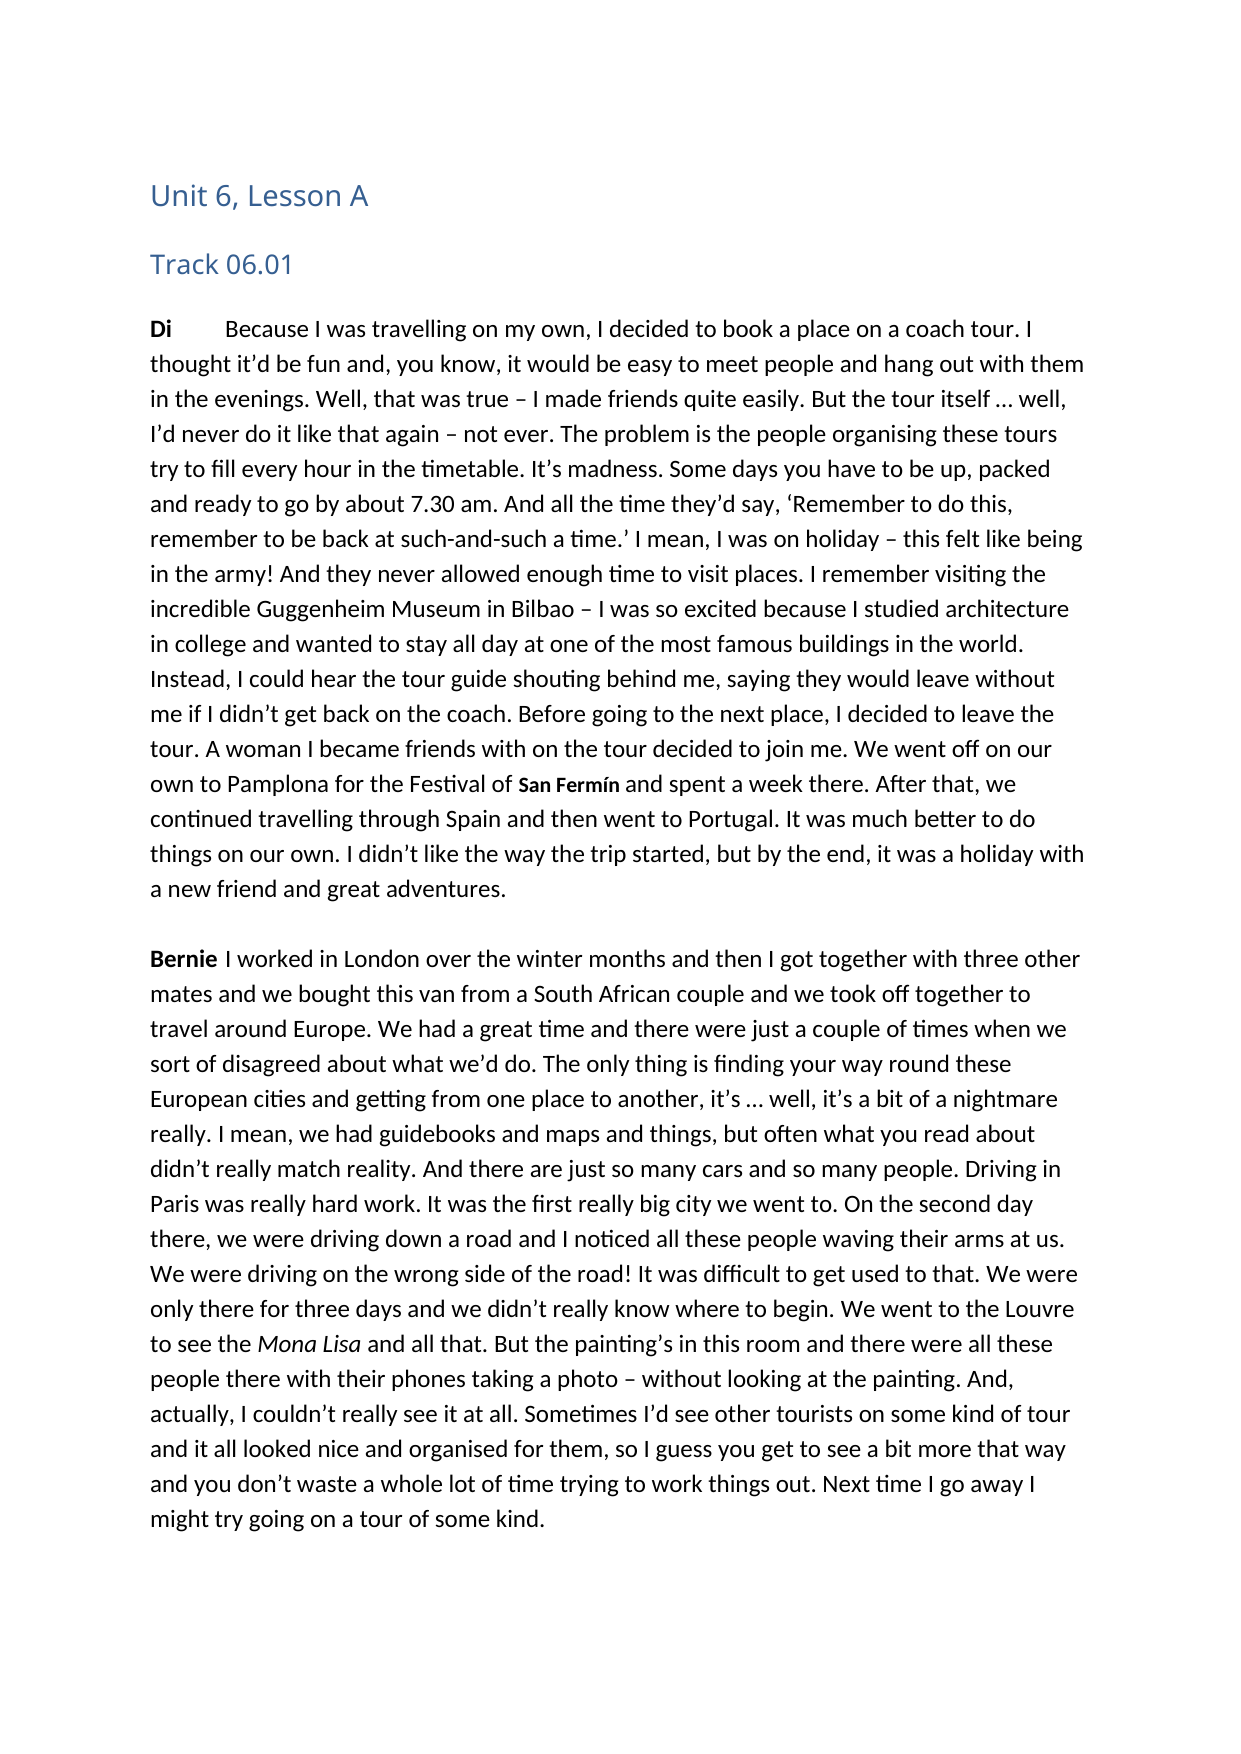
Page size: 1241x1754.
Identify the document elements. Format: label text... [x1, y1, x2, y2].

text Di Because I was travelling on my own, I decided to book a place on a coach tour. I thought it’d be fun and, you know, it would be easy to meet people and hang out with them in the evenings. Well, that was true – I made friends quite easily. But the tour itself … well, I’d never do it like that again – not ever. The problem is the people organising these tours try to fill every hour in the timetable. It’s madness. Some days you have to be up, packed and ready to go by about 7.30 am. And all the time they’d say, ‘Remember to do this, remember to be back at such-and-such a time.’ I mean, I was on holiday – this felt like being in the army! And they never allowed enough time to visit places. I remember visiting the incredible Guggenheim Museum in Bilbao – I was so excited because I studied architecture in college and wanted to stay all day at one of the most famous buildings in the world. Instead, I could hear the tour guide shouting behind me, saying they would leave without me if I didn’t get back on the coach. Before going to the next place, I decided to leave the tour. A woman I became friends with on the tour decided to join me. We went off on our own to Pamplona for the Festival of San Fermín and spent a week there. After that, we continued travelling through Spain and then went to Portugal. It was much better to do things on our own. I didn’t like the way the trip started, but by the end, it was a holiday with a new friend and great adventures. [150, 313, 1090, 903]
text Bernie I worked in London over the winter months and then I got together with three other mates and we bought this van from a South African couple and we took off together to travel around Europe. We had a great time and there were just a couple of times when we sort of disagreed about what we’d do. The only thing is finding your way round these European cities and getting from one place to another, it’s … well, it’s a bit of a nightmare really. I mean, we had guidebooks and maps and things, but often what you read about didn’t really match reality. And there are just so many cars and so many people. Driving in Paris was really hard work. It was the first really big city we went to. On the second day there, we were driving down a road and I noticed all these people waving their arms at us. We were driving on the wrong side of the road! It was difficult to get used to that. We were only there for three days and we didn’t really know where to begin. We went to the Louvre to see the Mona Lisa and all that. But the painting’s in this room and there were all these people there with their phones taking a photo – without looking at the painting. And, actually, I couldn’t really see it at all. Sometimes I’d see other tourists on some kind of tour and it all looked nice and organised for them, so I guess you get to see a bit more that way and you don’t waste a whole lot of time trying to work things out. Next time I go away I might try going on a tour of some kind. [150, 943, 1090, 1533]
subtitle Unit 6, Lesson A [150, 175, 1090, 215]
subtitle Track 06.01 [150, 246, 1090, 282]
